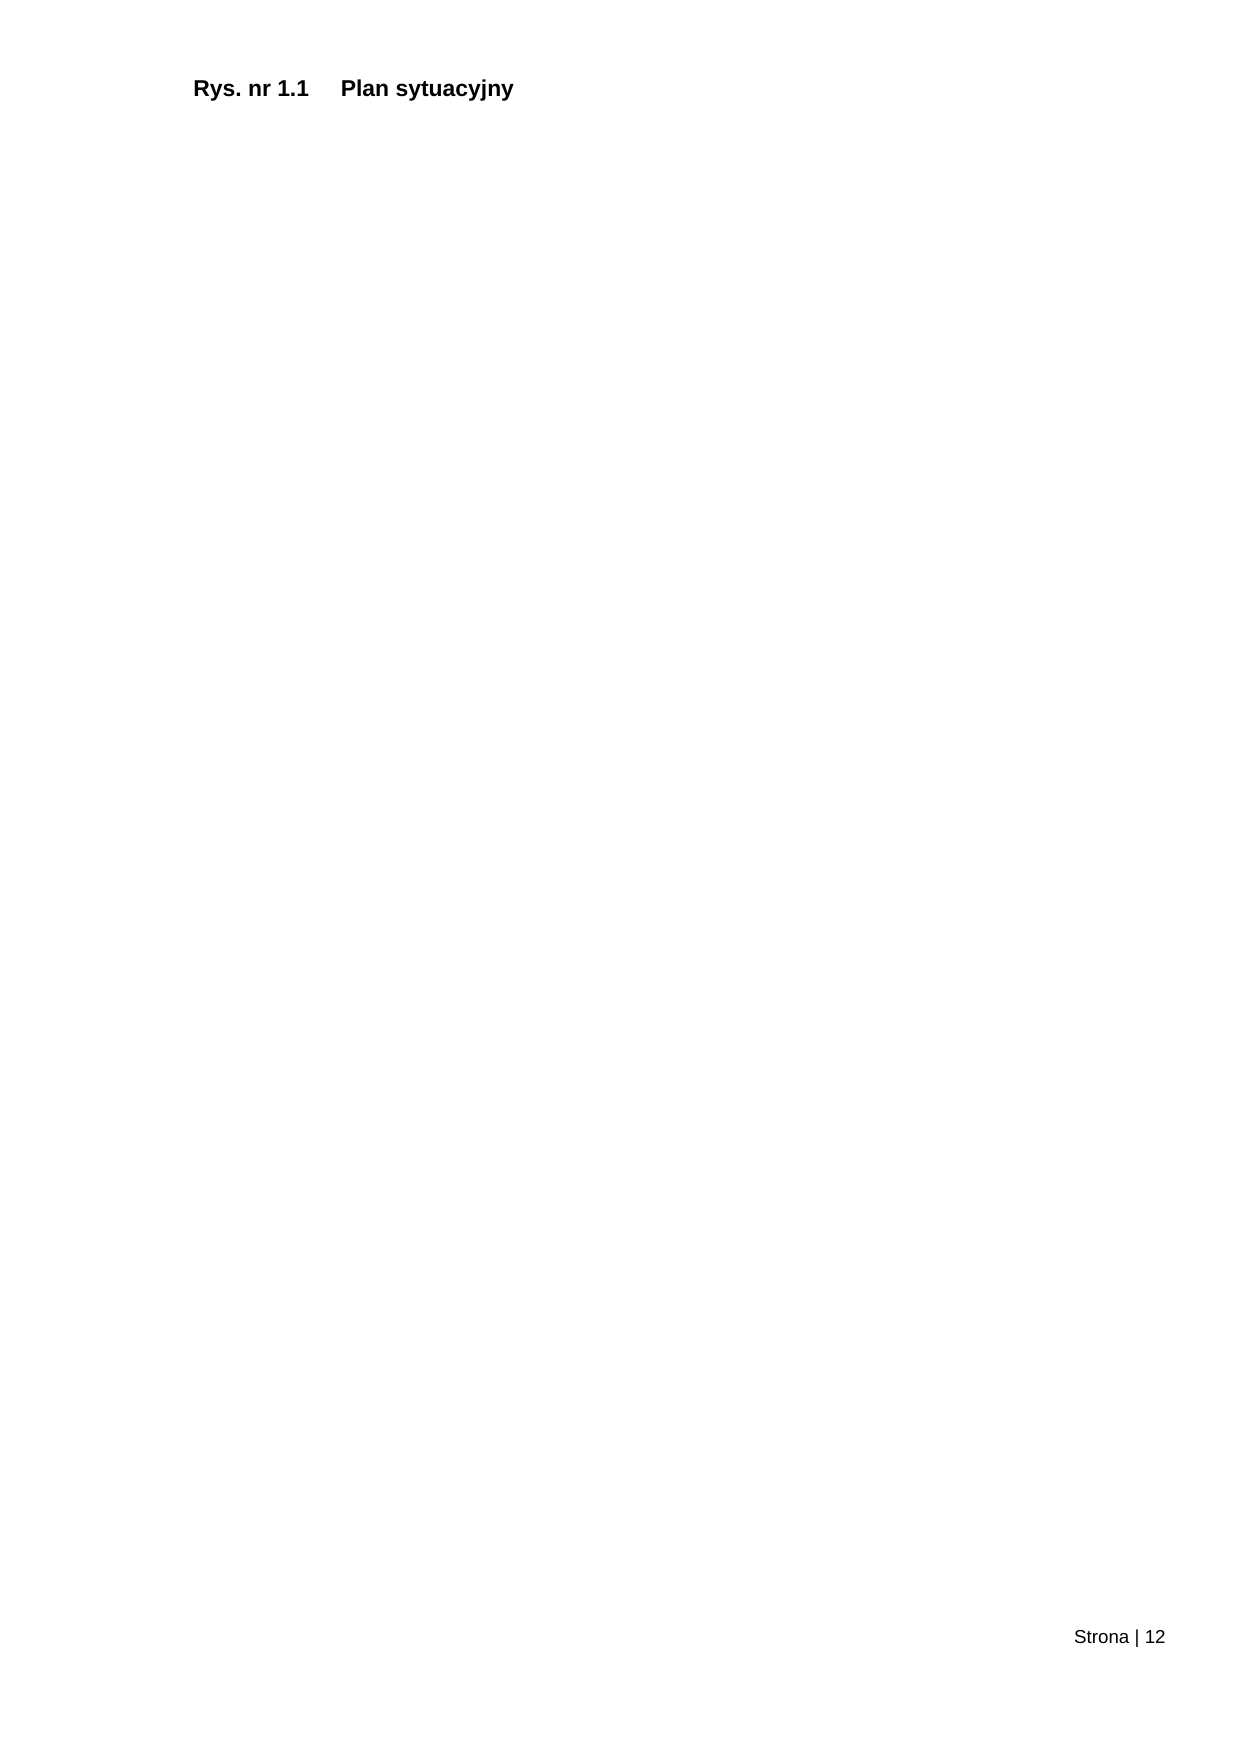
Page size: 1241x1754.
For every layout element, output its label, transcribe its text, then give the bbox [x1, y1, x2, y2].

subtitle Rys. nr 1.1 Plan sytuacyjny [193, 75, 1165, 101]
